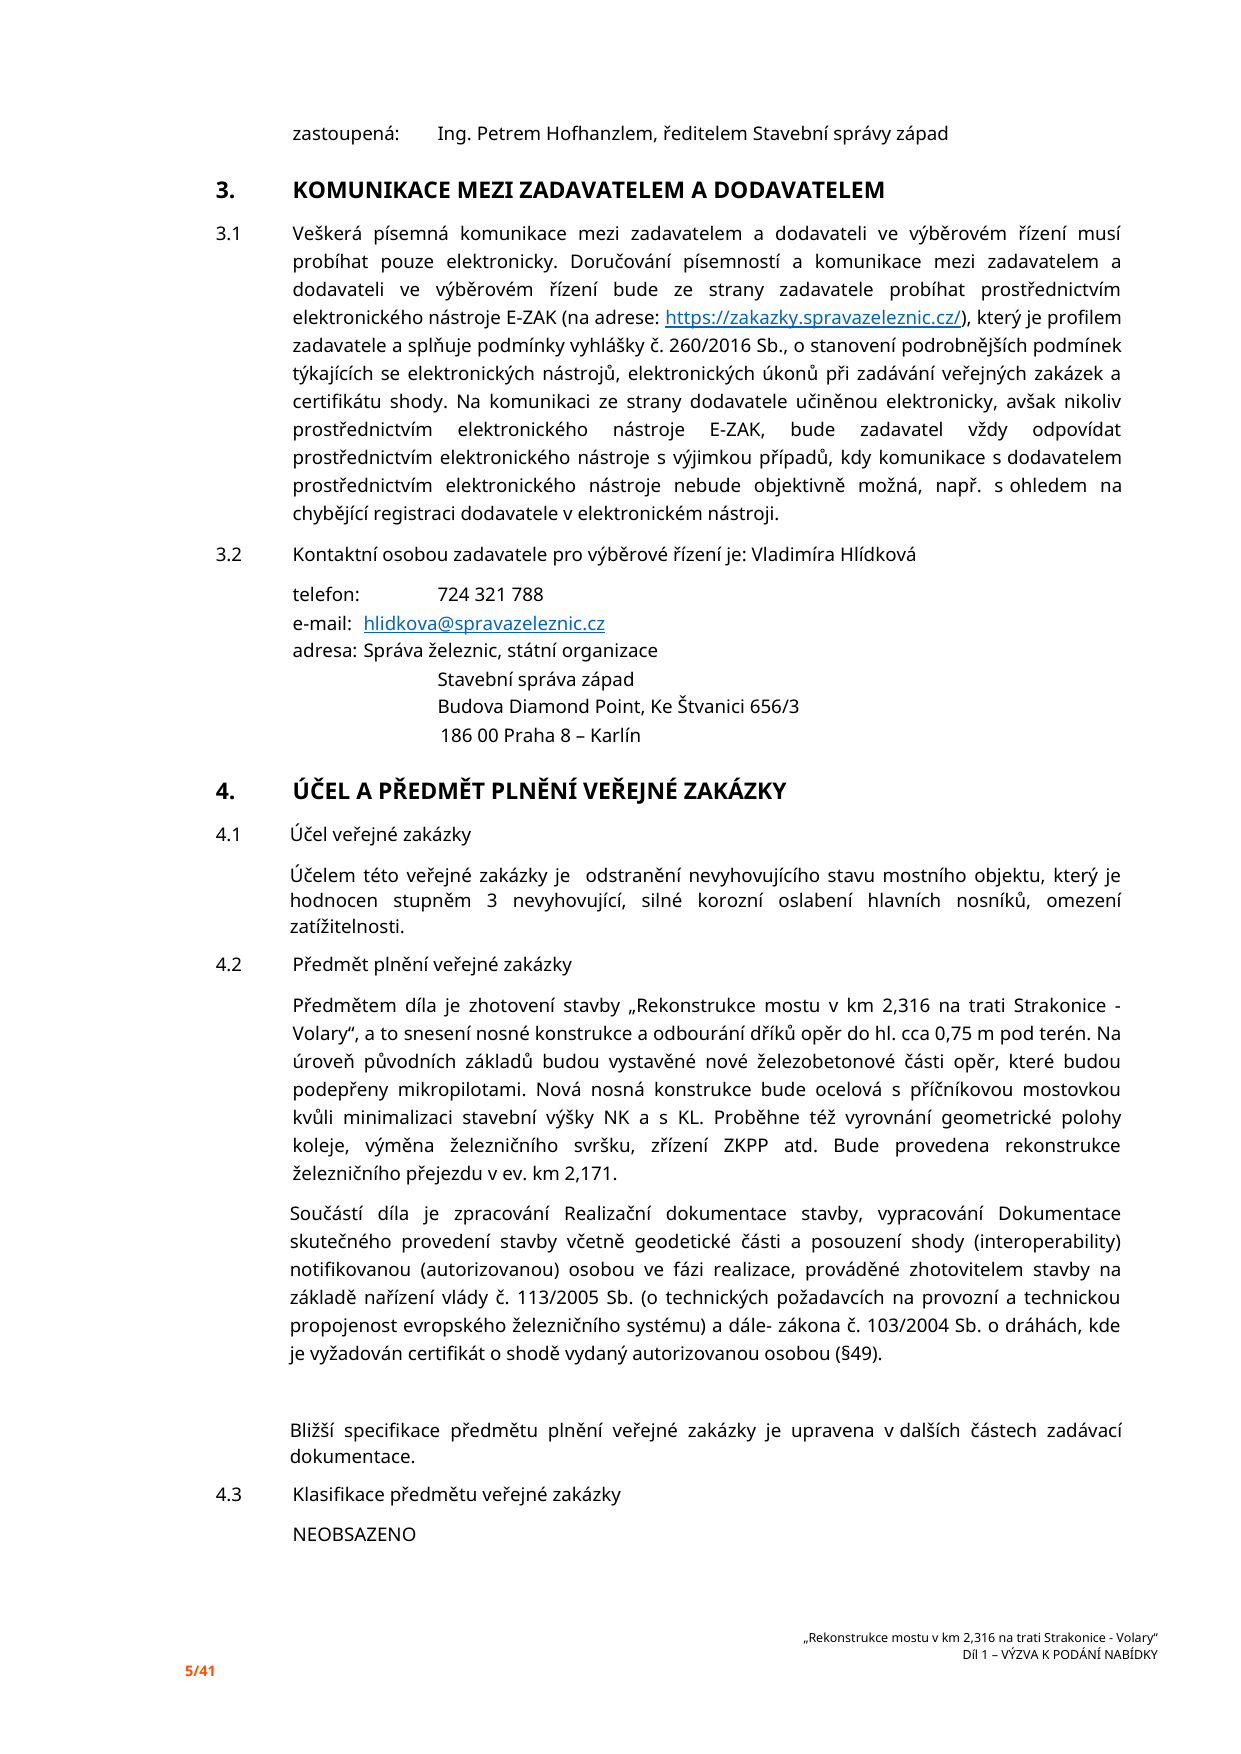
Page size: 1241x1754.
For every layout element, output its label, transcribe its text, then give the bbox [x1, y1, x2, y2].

text Budova Diamond Point, Ke Štvanici 656/3 [366, 694, 1122, 719]
text Stavební správa západ [366, 666, 1122, 691]
text zastoupená: Ing. Petrem Hofhanzlem, ředitelem Stavební správy západ [292, 121, 1122, 146]
text adresa: Správa železnic, státní organizace [292, 638, 1122, 663]
text Předmět plnění veřejné zakázky [216, 951, 1122, 977]
text Účel veřejné zakázky [216, 822, 1122, 847]
text KOMUNIKACE MEZI ZADAVATELEM a DODAVATELEM [216, 174, 1122, 205]
text NEOBSAZENO [292, 1522, 1122, 1547]
text e-mail: hlidkova@spravazeleznic.cz [292, 610, 1122, 635]
list Předmětem díla je zhotovení stavby „Rekonstrukce mostu v km 2,316 na trati Strakonice - Volary“, a to snesení nosné konstrukce a odbourání dříků opěr do hl. cca 0,75 m pod terén. Na úroveň původních základů budou vystavěné nové železobetonové části opěr, které budou podepřeny mikropilotami. Nová nosná konstrukce bude ocelová s příčníkovou mostovkou kvůli minimalizaci stavební výšky NK a s KL. Proběhne též vyrovnání geometrické polohy koleje, výměna železničního svršku, zřízení ZKPP atd. Bude provedena rekonstrukce železničního přejezdu v ev. km 2,171. [292, 992, 1122, 1186]
text ÚČEL A PŘEDMĚT PLNĚNÍ VEŘEJNÉ ZAKÁZKY [216, 775, 1122, 806]
text Klasifikace předmětu veřejné zakázky [216, 1481, 1122, 1507]
text Účelem této veřejné zakázky je odstranění nevyhovujícího stavu mostního objektu, který je hodnocen stupněm 3 nevyhovující, silné korozní oslabení hlavních nosníků, omezení zatížitelnosti. [289, 862, 1122, 939]
text telefon: 724 321 788 [292, 582, 1122, 607]
text Bližší specifikace předmětu plnění veřejné zakázky je upravena v dalších částech zadávací dokumentace. [289, 1417, 1122, 1468]
text Kontaktní osobou zadavatele pro výběrové řízení je: Vladimíra Hlídková [216, 541, 1122, 567]
list Součástí díla je zpracování Realizační dokumentace stavby, vypracování Dokumentace skutečného provedení stavby včetně geodetické části a posouzení shody (interoperability) notifikovanou (autorizovanou) osobou ve fázi realizace, prováděné zhotovitelem stavby na základě nařízení vlády č. 113/2005 Sb. (o technických požadavcích na provozní a technickou propojenost evropského železničního systému) a dále- zákona č. 103/2004 Sb. o dráhách, kde je vyžadován certifikát o shodě vydaný autorizovanou osobou (§49). [289, 1201, 1122, 1366]
text Veškerá písemná komunikace mezi zadavatelem a dodavateli ve výběrovém řízení musí probíhat pouze elektronicky. Doručování písemností a komunikace mezi zadavatelem a dodavateli ve výběrovém řízení bude ze strany zadavatele probíhat prostřednictvím elektronického nástroje E-ZAK (na adrese: https://zakazky.spravazeleznic.cz/), který je profilem zadavatele a splňuje podmínky vyhlášky č. 260/2016 Sb., o stanovení podrobnějších podmínek týkajících se elektronických nástrojů, elektronických úkonů při zadávání veřejných zakázek a certifikátu shody. Na komunikaci ze strany dodavatele učiněnou elektronicky, avšak nikoliv prostřednictvím elektronického nástroje E-ZAK, bude zadavatel vždy odpovídat prostřednictvím elektronického nástroje s výjimkou případů, kdy komunikace s dodavatelem prostřednictvím elektronického nástroje nebude objektivně možná, např. s ohledem na chybějící registraci dodavatele v elektronickém nástroji. [216, 221, 1122, 526]
text 186 00 Praha 8 – Karlín [440, 722, 1122, 747]
